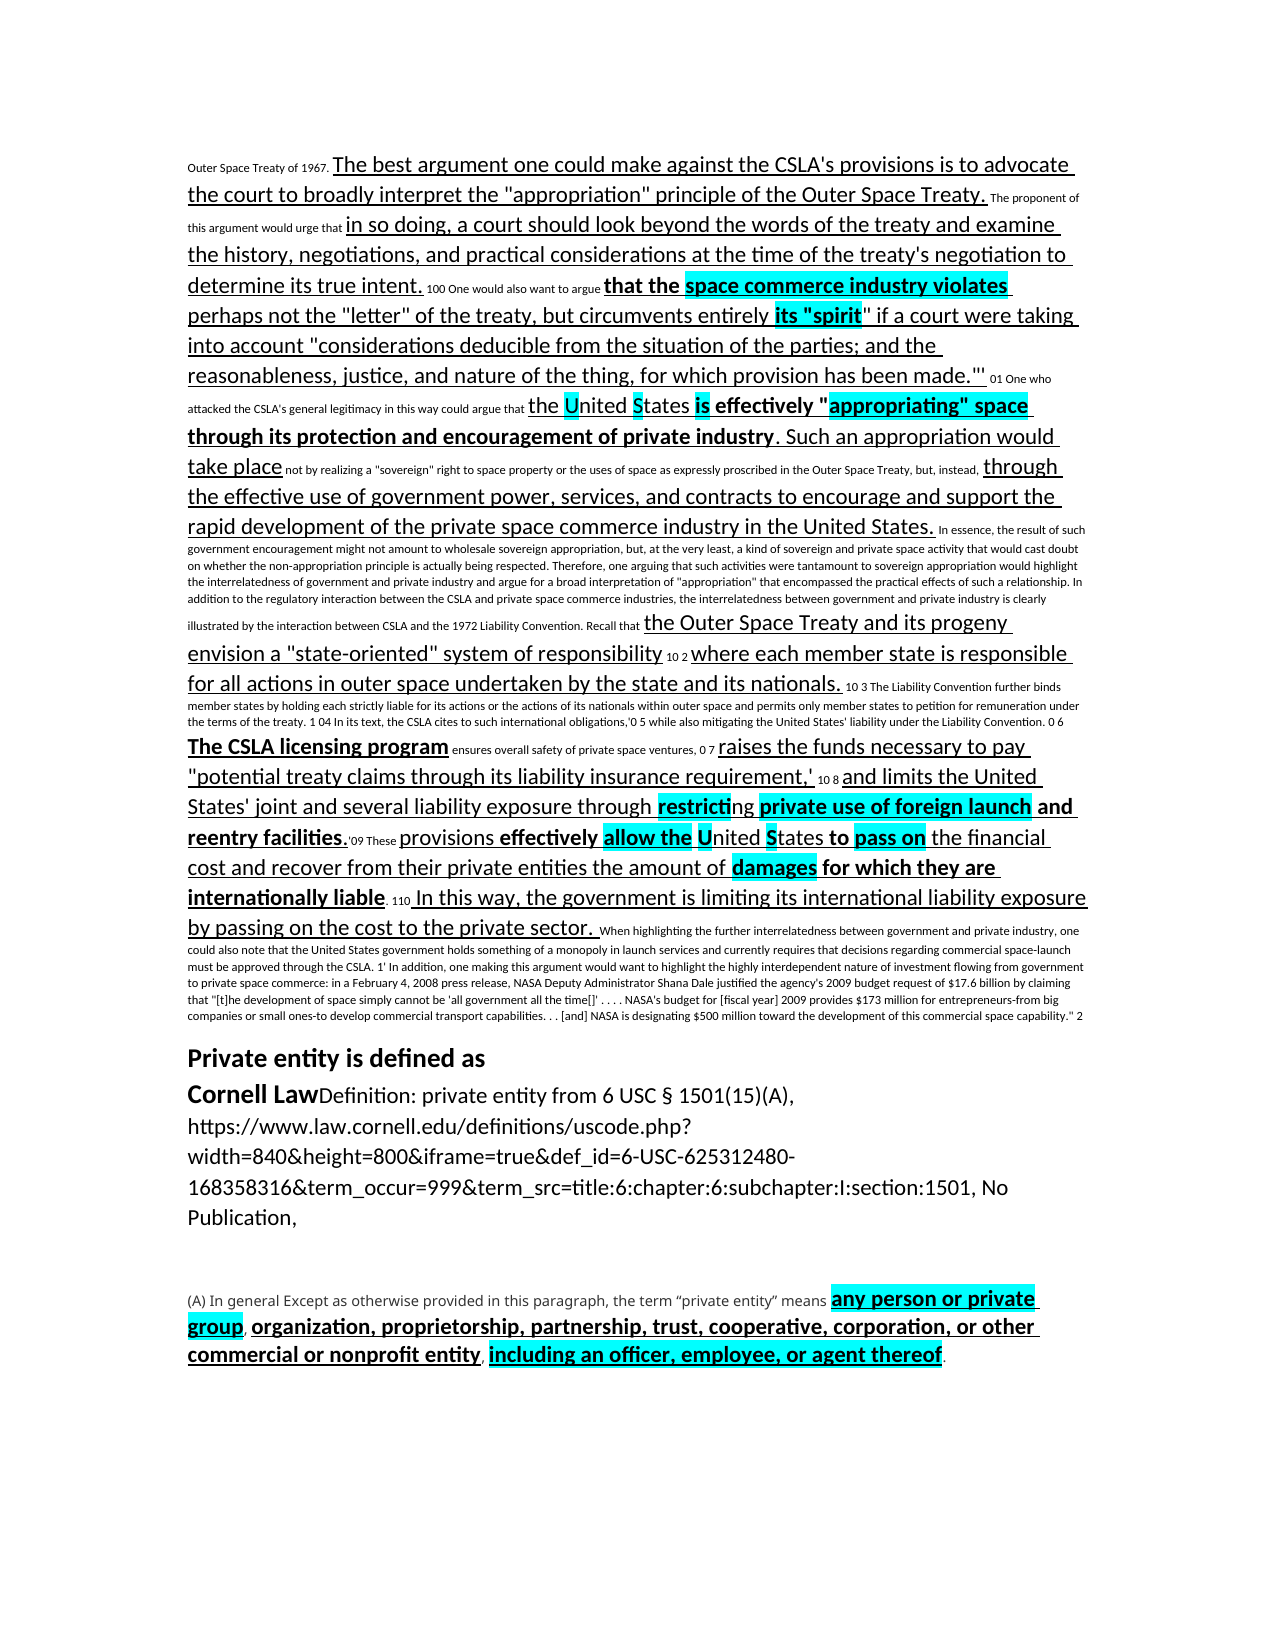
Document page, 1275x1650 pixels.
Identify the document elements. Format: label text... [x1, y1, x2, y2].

text (A) In general Except as otherwise provided in this paragraph, the term “private entity” means any person or private group, organization, proprietorship, partnership, trust, cooperative, corporation, or other commercial or nonprofit entity, including an officer, employee, or agent thereof. [187, 1284, 1087, 1368]
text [187, 150, 1087, 1024]
subtitle Private entity is defined as [187, 1041, 1087, 1074]
text Cornell LawDefinition: private entity from 6 USC § 1501(15)(A), https://www.law.cornell.edu/definitions/uscode.php?width=840&height=800&iframe=true&def_id=6-USC-625312480-168358316&term_occur=999&term_src=title:6:chapter:6:subchapter:I:section:1501, No Publication, [187, 1077, 1087, 1231]
